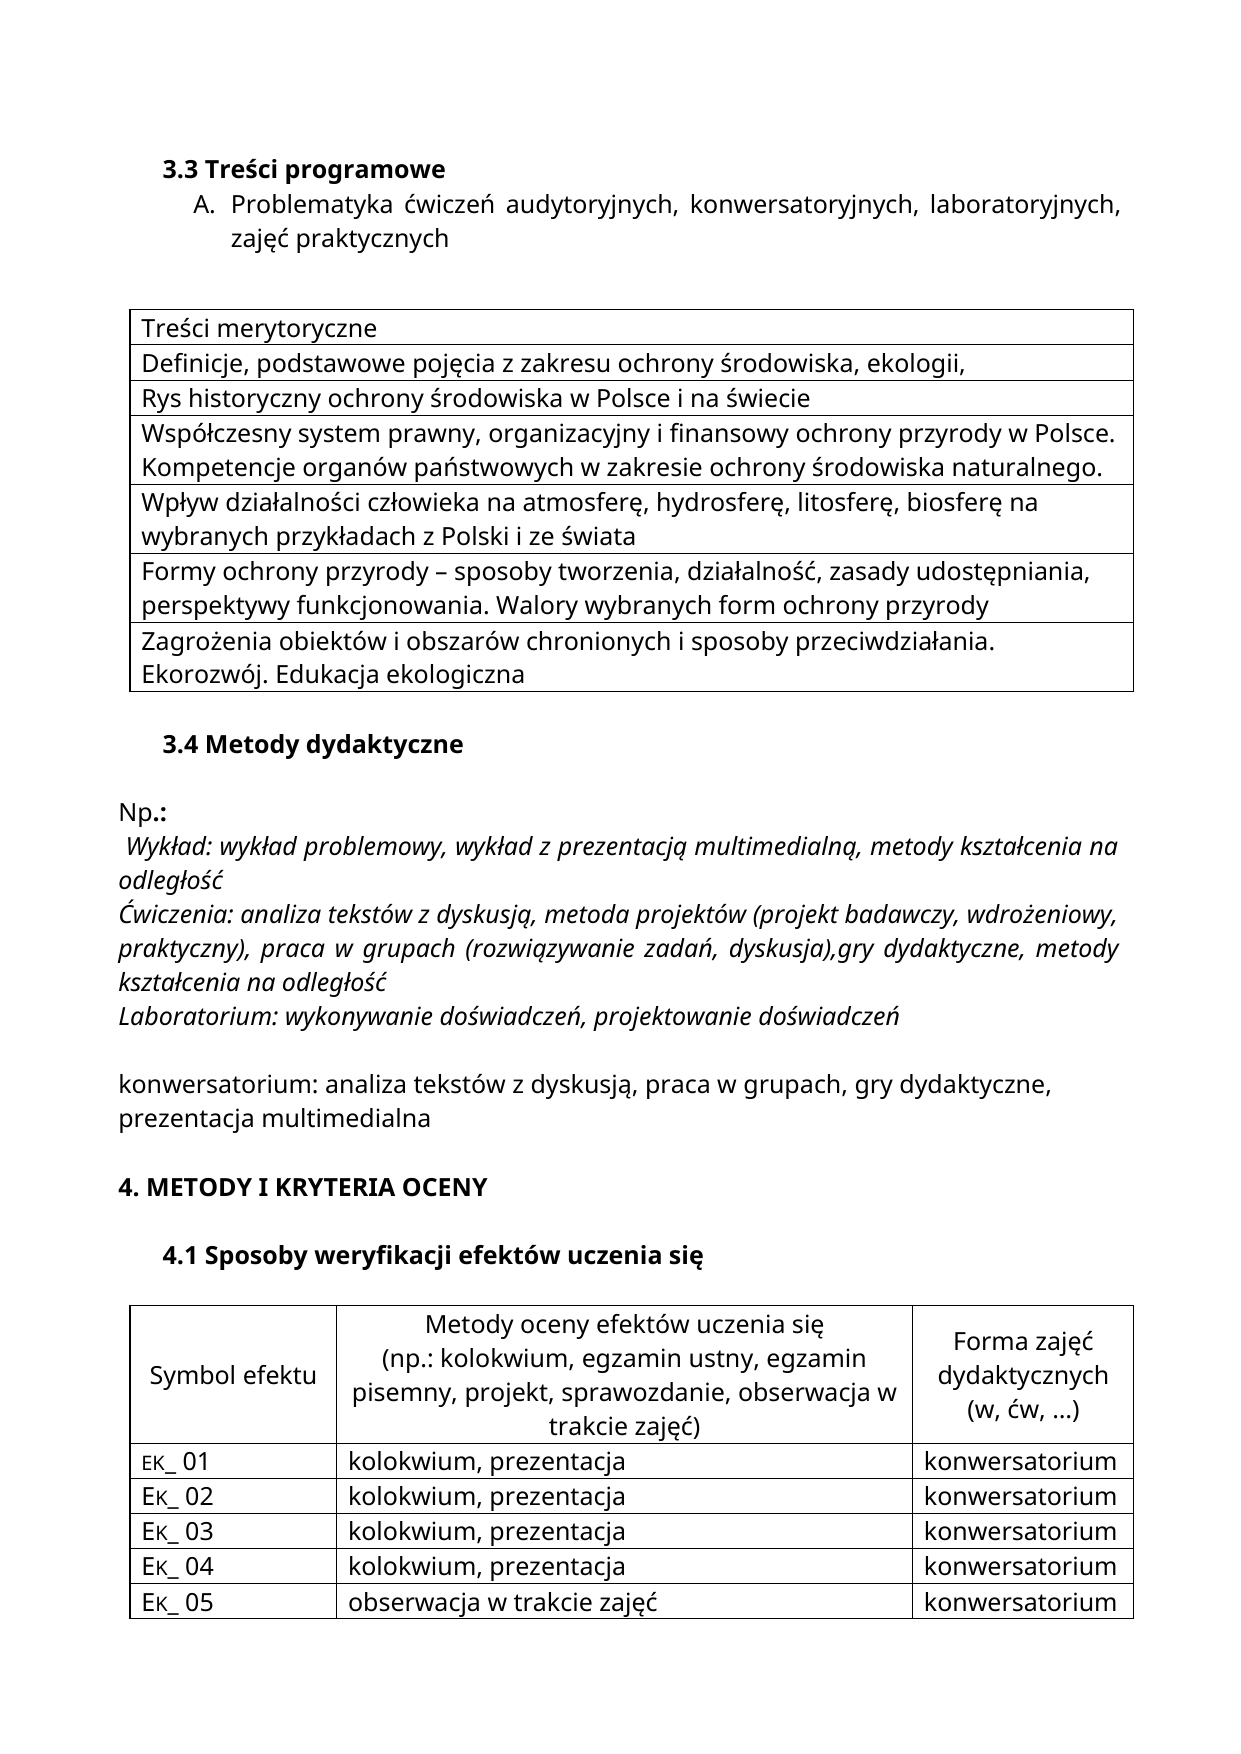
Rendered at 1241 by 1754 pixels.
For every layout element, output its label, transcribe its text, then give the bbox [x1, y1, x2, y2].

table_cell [337, 1584, 912, 1618]
text 4.1 Sposoby weryfikacji efektów uczenia się [162, 1237, 1122, 1271]
text Ćwiczenia: analiza tekstów z dyskusją, metoda projektów (projekt badawczy, wdrożeniowy, praktyczny), praca w grupach (rozwiązywanie zadań, dyskusja),gry dydaktyczne, metody kształcenia na odległość [118, 897, 1122, 999]
text 3.4 Metody dydaktyczne [162, 726, 1122, 760]
table_header Treści merytoryczne [131, 310, 1133, 344]
table_cell Ek_ 04 [131, 1549, 336, 1583]
table_cell Zagrożenia obiektów i obszarów chronionych i sposoby przeciwdziałania. Ekorozwój. Edukacja ekologiczna [131, 623, 1133, 691]
table_cell kolokwium, prezentacja [337, 1549, 912, 1583]
text Wykład: wykład problemowy, wykład z prezentacją multimedialną, metody kształcenia na odległość [118, 828, 1122, 897]
table_cell kolokwium, prezentacja [337, 1514, 912, 1548]
table_header Metody oceny efektów uczenia się (np.: kolokwium, egzamin ustny, egzamin pisemny, projekt, sprawozdanie, obserwacja w trakcie zajęć) [337, 1306, 912, 1443]
table_cell Formy ochrony przyrody – sposoby tworzenia, działalność, zasady udostępniania, perspektywy funkcjonowania. Walory wybranych form ochrony przyrody [131, 554, 1133, 622]
table_header Symbol efektu [131, 1306, 336, 1443]
table_cell ek_ 01 [131, 1444, 336, 1478]
table_cell konwersatorium [913, 1584, 1133, 1618]
text Laboratorium: wykonywanie doświadczeń, projektowanie doświadczeń [118, 999, 1122, 1033]
table_cell Ek_ 05 [131, 1584, 336, 1618]
table_cell konwersatorium [913, 1514, 1133, 1548]
text Np.: [118, 794, 1122, 828]
table_cell kolokwium, prezentacja [337, 1444, 912, 1478]
table_cell konwersatorium [913, 1479, 1133, 1513]
table_cell konwersatorium [913, 1444, 1133, 1478]
table_cell Ek_ 02 [131, 1479, 336, 1513]
table_cell Wpływ działalności człowieka na atmosferę, hydrosferę, litosferę, biosferę na wybranych przykładach z Polski i ze świata [131, 485, 1133, 553]
table_cell Rys historyczny ochrony środowiska w Polsce i na świecie [131, 381, 1133, 414]
table_cell Ek_ 03 [131, 1514, 336, 1548]
text konwersatorium: analiza tekstów z dyskusją, praca w grupach, gry dydaktyczne, prezentacja multimedialna [118, 1067, 1122, 1135]
table_cell Współczesny system prawny, organizacyjny i finansowy ochrony przyrody w Polsce. Kompetencje organów państwowych w zakresie ochrony środowiska naturalnego. [131, 416, 1133, 484]
list 3.3 Treści programowe [162, 152, 1122, 186]
table_cell kolokwium, prezentacja [337, 1479, 912, 1513]
list Problematyka ćwiczeń audytoryjnych, konwersatoryjnych, laboratoryjnych, zajęć praktycznych [193, 186, 1122, 254]
text 4. METODY I KRYTERIA OCENY [118, 1169, 1122, 1203]
table_header Forma zajęć dydaktycznych (w, ćw, …) [913, 1306, 1133, 1443]
table_cell konwersatorium [913, 1549, 1133, 1583]
table_cell Definicje, podstawowe pojęcia z zakresu ochrony środowiska, ekologii, [131, 345, 1133, 379]
